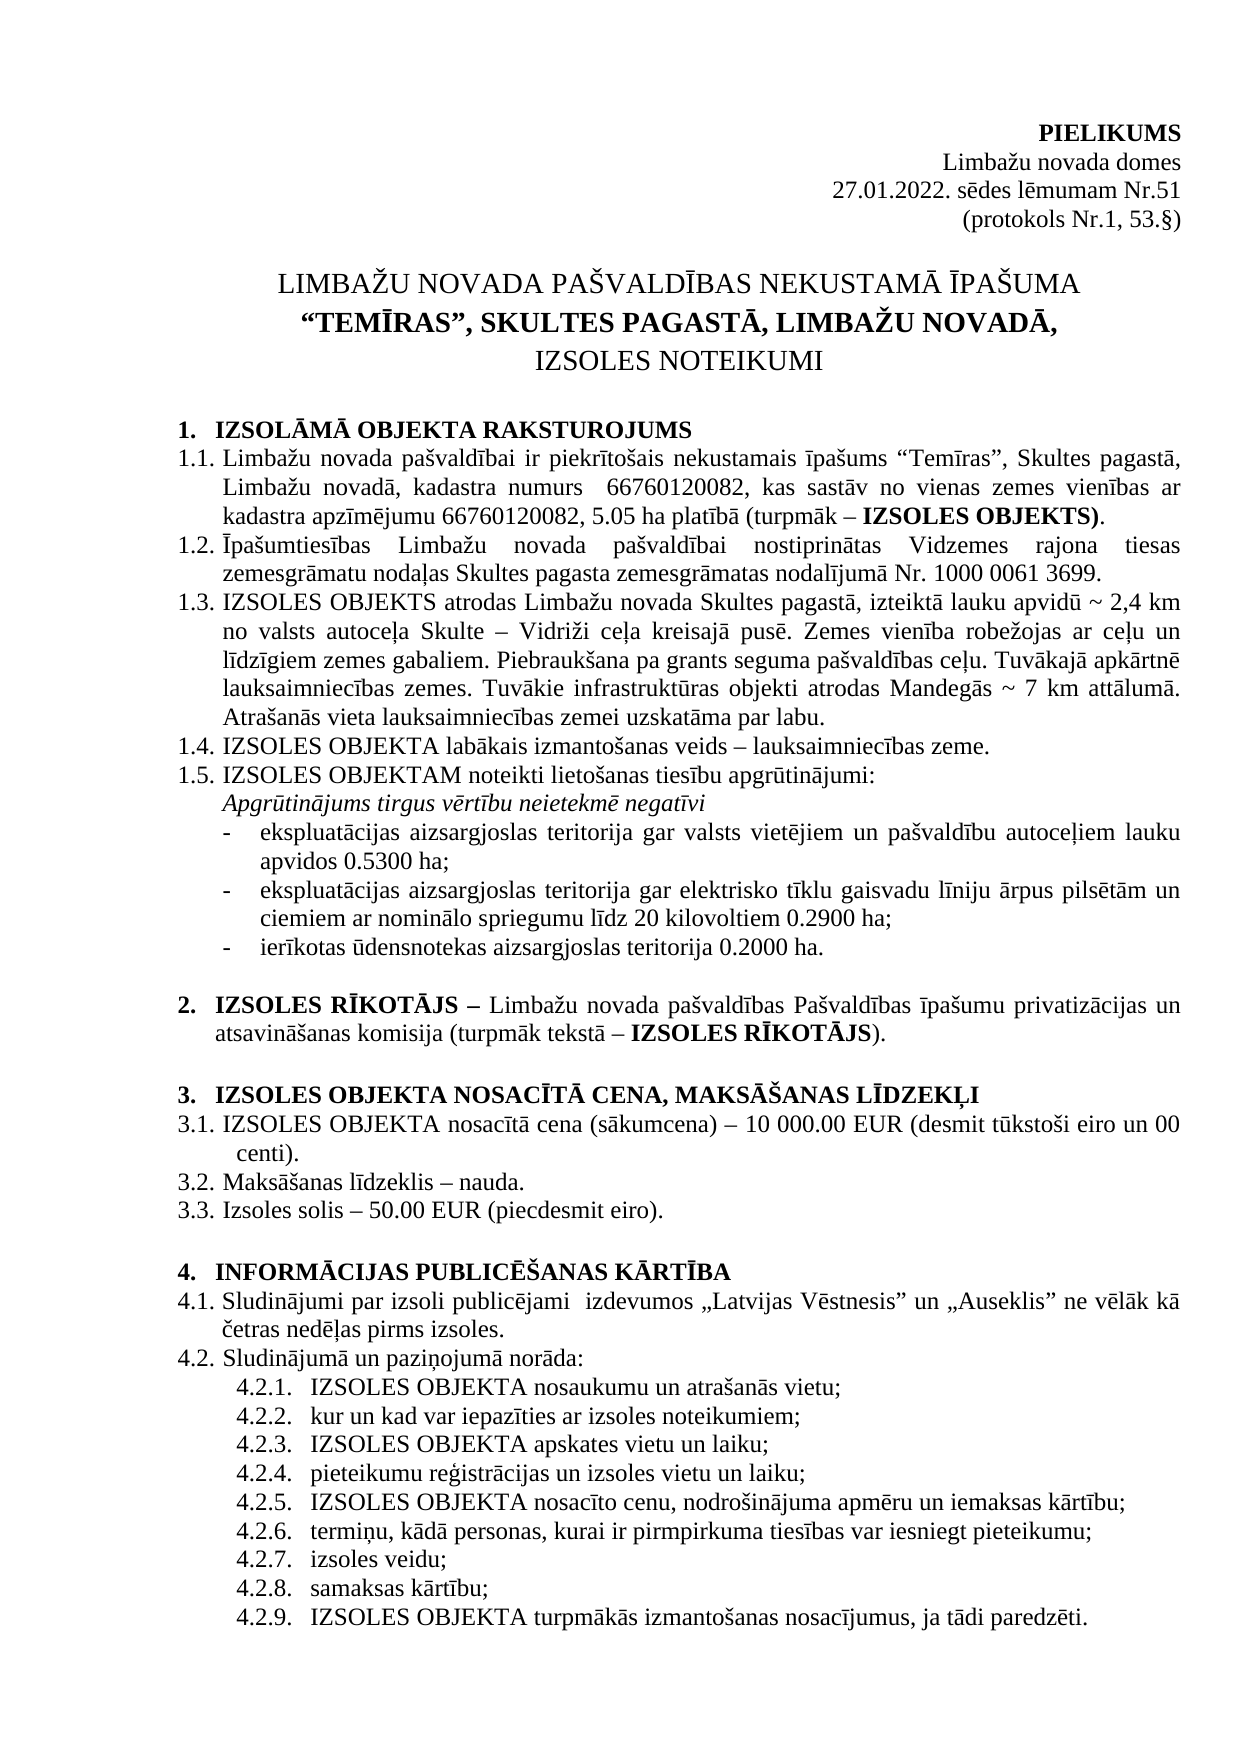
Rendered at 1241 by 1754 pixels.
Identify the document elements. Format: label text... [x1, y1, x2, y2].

text “Temīras”, Skultes pagastā, Limbažu novadā, [177, 305, 1181, 338]
list IZSOLES OBJEKTA nosaukumu un atrašanās vietu; [236, 1372, 1181, 1401]
list Izsoles solis – 50.00 EUR (piecdesmit eiro). [177, 1195, 1181, 1224]
list izsolES objekta nosacīto cenu, nodrošinājuma apmēru un iemaksas kārtību; [236, 1487, 1181, 1516]
text (protokols Nr.1, 53.§) [177, 204, 1181, 233]
list Sludinājumi par izsoli publicējami izdevumos „Latvijas Vēstnesis” un „Auseklis” ne vēlāk kā četras nedēļas pirms izsoles. [177, 1286, 1181, 1343]
text limbažu NOVADA pašvaldības NEKUSTAMĀ ĪPAŠUMA [177, 266, 1181, 300]
list Maksāšanas līdzeklis – nauda. [177, 1167, 1181, 1195]
text Limbažu novada domes [477, 147, 1181, 176]
list INFORMĀCIJAS PUBLICĒŠANAS KĀRTĪBA [177, 1257, 1181, 1286]
text 27.01.2022. sēdes lēmumam Nr.51 [177, 176, 1181, 204]
list izsoLES OBJEKTA apskates vietu un laiku; [236, 1429, 1181, 1458]
list IZSOLES OBJEKTA nosacītā cena (sākumcena) – 10 000.00 EUR (desmit tūkstoši eiro un 00 centi). [177, 1109, 1181, 1167]
list samaksas kārtību; [236, 1573, 1181, 1602]
list ierīkotas ūdensnotekas aizsargjoslas teritorija 0.2000 ha. [222, 932, 1181, 961]
list ekspluatācijas aizsargjoslas teritorija gar elektrisko tīklu gaisvadu līniju ārpus pilsētām un ciemiem ar nominālo spriegumu līdz 20 kilovoltiem 0.2900 ha; [222, 875, 1181, 932]
text IZSOLES NOTEIKUMI [177, 343, 1181, 377]
list IZSOLES OBJEKTA labākais izmantošanas veids – lauksaimniecības zeme. [177, 731, 1181, 760]
list Limbažu novada pašvaldībai ir piekrītošais nekustamais īpašums “Temīras”, Skultes pagastā, Limbažu novadā, kadastra numurs 66760120082, kas sastāv no vienas zemes vienības ar kadastra apzīmējumu 66760120082, 5.05 ha platībā (turpmāk – IZSOLES OBJEKTS). [177, 443, 1181, 530]
list termiņu, kādā personas, kurai ir pirmpirkuma tiesības var iesniegt pieteikumu; [236, 1516, 1181, 1544]
list IZSOLES OBJEKTAM noteikti lietošanas tiesību apgrūtinājumi: [177, 760, 1181, 788]
list IZSOLES RĪKOTĀJS – Limbažu novada pašvaldības Pašvaldības īpašumu privatizācijas un atsavināšanas komisija (turpmāk tekstā – IZSOLES RĪKOTĀJS). [177, 990, 1181, 1047]
list Īpašumtiesības Limbažu novada pašvaldībai nostiprinātas Vidzemes rajona tiesas zemesgrāmatu nodaļas Skultes pagasta zemesgrāmatas nodalījumā Nr. 1000 0061 3699. [177, 530, 1181, 587]
list izsolES objekta turpmākās izmantošanas nosacījumus, ja tādi paredzēti. [236, 1602, 1181, 1631]
list Apgrūtinājums tirgus vērtību neietekmē negatīvi [222, 788, 1181, 817]
list pieteikumu reģistrācijas un izsoles vietu un laiku; [236, 1458, 1181, 1487]
list IZSOLĀMĀ OBJEKTA RAKSTUROJUMS [177, 415, 1181, 443]
list izsoles veidu; [236, 1544, 1181, 1573]
list Sludinājumā un paziņojumā norāda: [177, 1343, 1181, 1372]
list IZSOLES OBJEKTA NOSACĪTĀ CENA, MAKSĀŠANAS LĪDZEKĻI [177, 1080, 1181, 1109]
list kur un kad var iepazīties ar izsoles noteikumiem; [236, 1401, 1181, 1429]
list ekspluatācijas aizsargjoslas teritorija gar valsts vietējiem un pašvaldību autoceļiem lauku apvidos 0.5300 ha; [222, 817, 1181, 875]
list IZSOLES OBJEKTS atrodas Limbažu novada Skultes pagastā, izteiktā lauku apvidū ~ 2,4 km no valsts autoceļa Skulte – Vidriži ceļa kreisajā pusē. Zemes vienība robežojas ar ceļu un līdzīgiem zemes gabaliem. Piebraukšana pa grants seguma pašvaldības ceļu. Tuvākajā apkārtnē lauksaimniecības zemes. Tuvākie infrastruktūras objekti atrodas Mandegās ~ 7 km attālumā. Atrašanās vieta lauksaimniecības zemei uzskatāma par labu. [177, 587, 1181, 731]
text PIELIKUMS [852, 118, 1181, 147]
